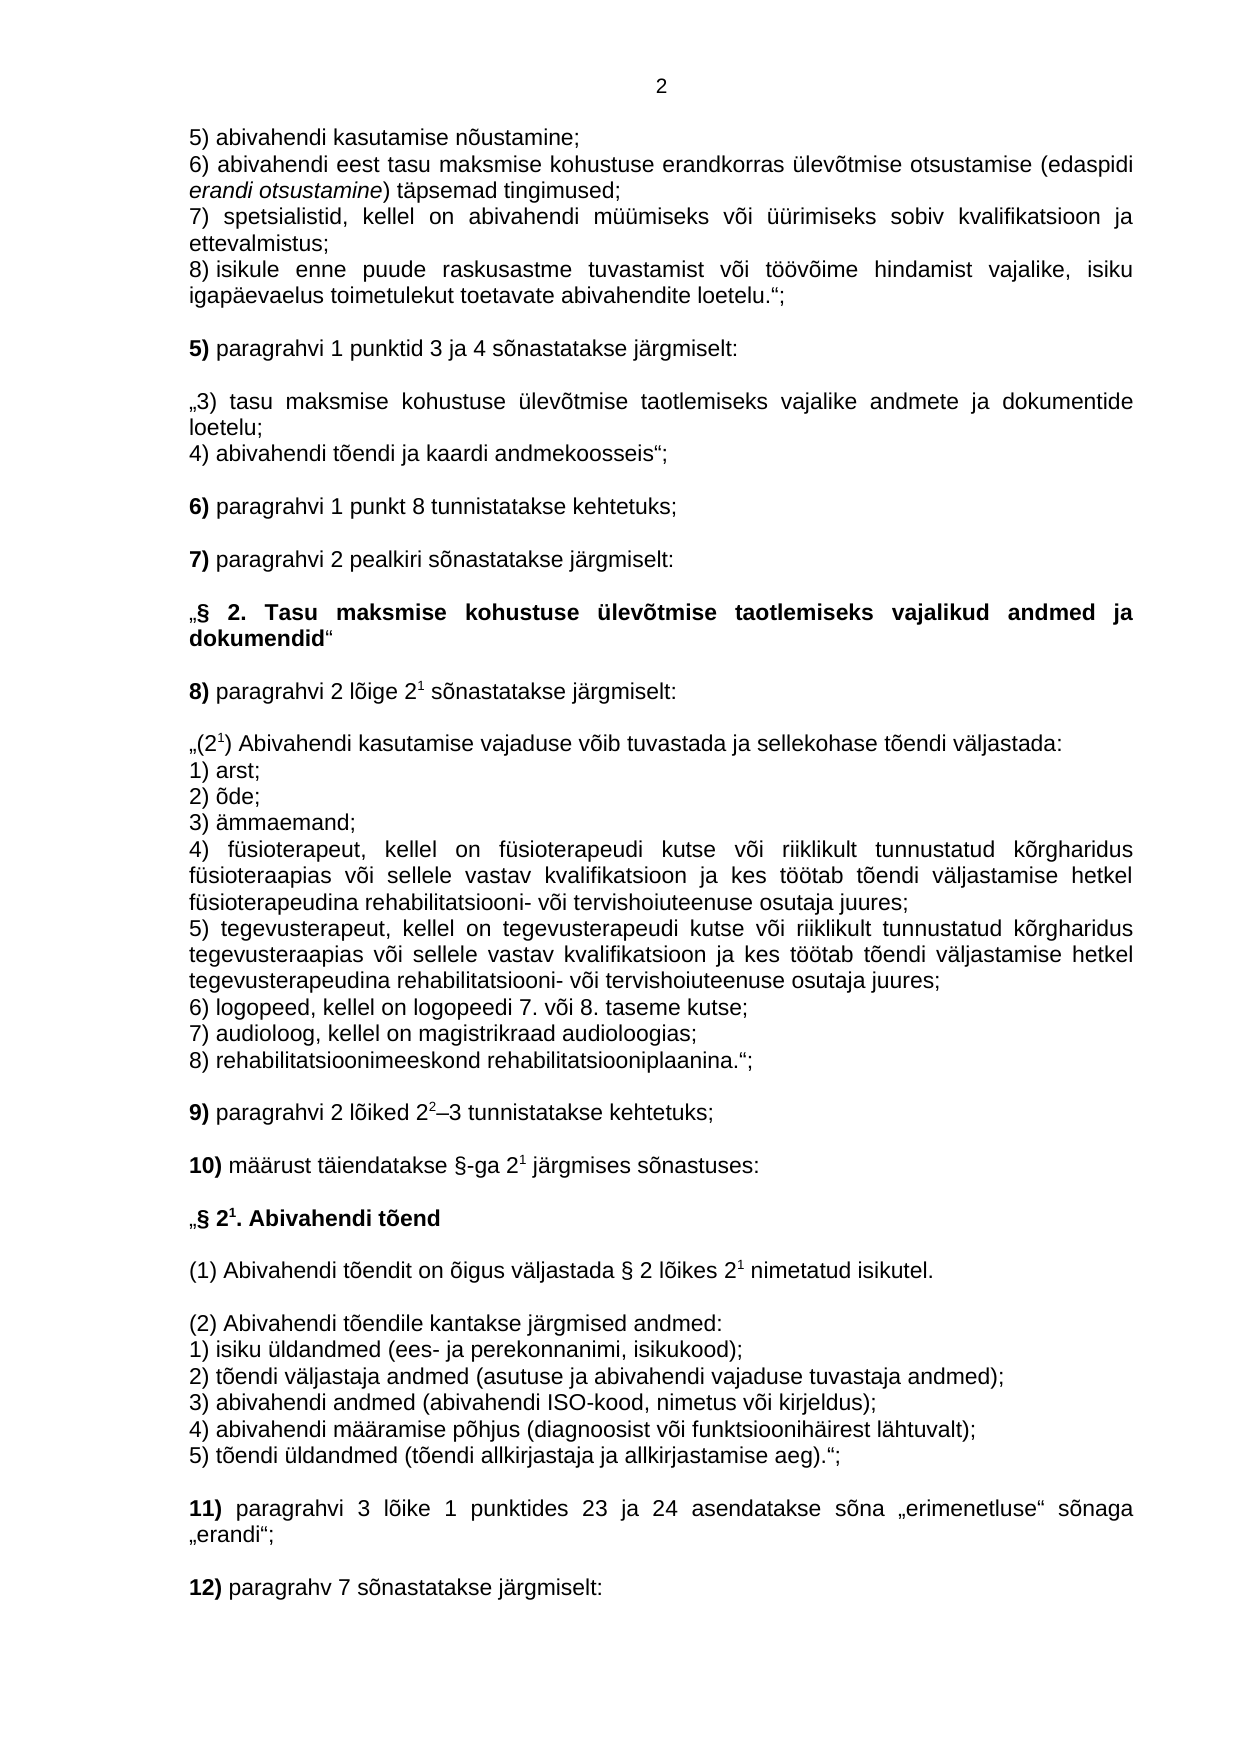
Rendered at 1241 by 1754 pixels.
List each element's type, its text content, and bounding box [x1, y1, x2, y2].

text 2) tõendi väljastaja andmed (asutuse ja abivahendi vajaduse tuvastaja andmed); [189, 1363, 1134, 1389]
text 6) abivahendi eest tasu maksmise kohustuse erandkorras ülevõtmise otsustamise (edaspidi erandi otsustamine) täpsemad tingimused; [189, 151, 1134, 203]
text 2) õde; [189, 783, 1134, 809]
text 11) paragrahvi 3 lõike 1 punktides 23 ja 24 asendatakse sõna „erimenetluse“ sõnaga „erandi“; [189, 1494, 1134, 1547]
text 5) paragrahvi 1 punktid 3 ja 4 sõnastatakse järgmiselt: [189, 335, 1134, 361]
text 6) paragrahvi 1 punkt 8 tunnistatakse kehtetuks; [189, 493, 1134, 519]
text „(21) Abivahendi kasutamise vajaduse võib tuvastada ja sellekohase tõendi väljastada: [189, 730, 1134, 757]
text 7) spetsialistid, kellel on abivahendi müümiseks või üürimiseks sobiv kvalifikatsioon ja ettevalmistus; [189, 203, 1134, 256]
text (2) Abivahendi tõendile kantakse järgmised andmed: [189, 1310, 1134, 1336]
text 7) paragrahvi 2 pealkiri sõnastatakse järgmiselt: [189, 546, 1134, 572]
text 7) audioloog, kellel on magistrikraad audioloogias; [189, 1020, 1134, 1047]
text 6) logopeed, kellel on logopeedi 7. või 8. taseme kutse; [189, 994, 1134, 1020]
text 3) ämmaemand; [189, 809, 1134, 836]
text 1) isiku üldandmed (ees- ja perekonnanimi, isikukood); [189, 1336, 1134, 1363]
text 8) rehabilitatsioonimeeskond rehabilitatsiooniplaanina.“; [189, 1047, 1134, 1073]
text 5) tõendi üldandmed (tõendi allkirjastaja ja allkirjastamise aeg).“; [189, 1442, 1134, 1468]
text 4) füsioterapeut, kellel on füsioterapeudi kutse või riiklikult tunnustatud kõrgharidus füsioteraapias või sellele vastav kvalifikatsioon ja kes töötab tõendi väljastamise hetkel füsioterapeudina rehabilitatsiooni- või tervishoiuteenuse osutaja juures; [189, 836, 1134, 915]
text 4) abivahendi tõendi ja kaardi andmekoosseis“; [189, 440, 1134, 467]
text 9) paragrahvi 2 lõiked 22–3 tunnistatakse kehtetuks; [189, 1099, 1134, 1126]
text 8) paragrahvi 2 lõige 21 sõnastatakse järgmiselt: [189, 678, 1134, 704]
text 3) abivahendi andmed (abivahendi ISO-kood, nimetus või kirjeldus); [189, 1389, 1134, 1416]
text 1) arst; [189, 757, 1134, 783]
text „§ 21. Abivahendi tõend [189, 1205, 1134, 1231]
text 8) isikule enne puude raskusastme tuvastamist või töövõime hindamist vajalike, isiku igapäevaelus toimetulekut toetavate abivahendite loetelu.“; [189, 256, 1134, 309]
text 12) paragrahv 7 sõnastatakse järgmiselt: [189, 1574, 1134, 1600]
text (1) Abivahendi tõendit on õigus väljastada § 2 lõikes 21 nimetatud isikutel. [189, 1257, 1134, 1284]
text 10) määrust täiendatakse §-ga 21 järgmises sõnastuses: [189, 1152, 1134, 1178]
text 5) abivahendi kasutamise nõustamine; [189, 124, 1134, 151]
text 5) tegevusterapeut, kellel on tegevusterapeudi kutse või riiklikult tunnustatud kõrgharidus tegevusteraapias või sellele vastav kvalifikatsioon ja kes töötab tõendi väljastamise hetkel tegevusterapeudina rehabilitatsiooni- või tervishoiuteenuse osutaja juures; [189, 915, 1134, 994]
text 4) abivahendi määramise põhjus (diagnoosist või funktsioonihäirest lähtuvalt); [189, 1416, 1134, 1442]
text „3) tasu maksmise kohustuse ülevõtmise taotlemiseks vajalike andmete ja dokumentide loetelu; [189, 388, 1134, 440]
text „§ 2. Tasu maksmise kohustuse ülevõtmise taotlemiseks vajalikud andmed ja dokumendid“ [189, 598, 1134, 651]
